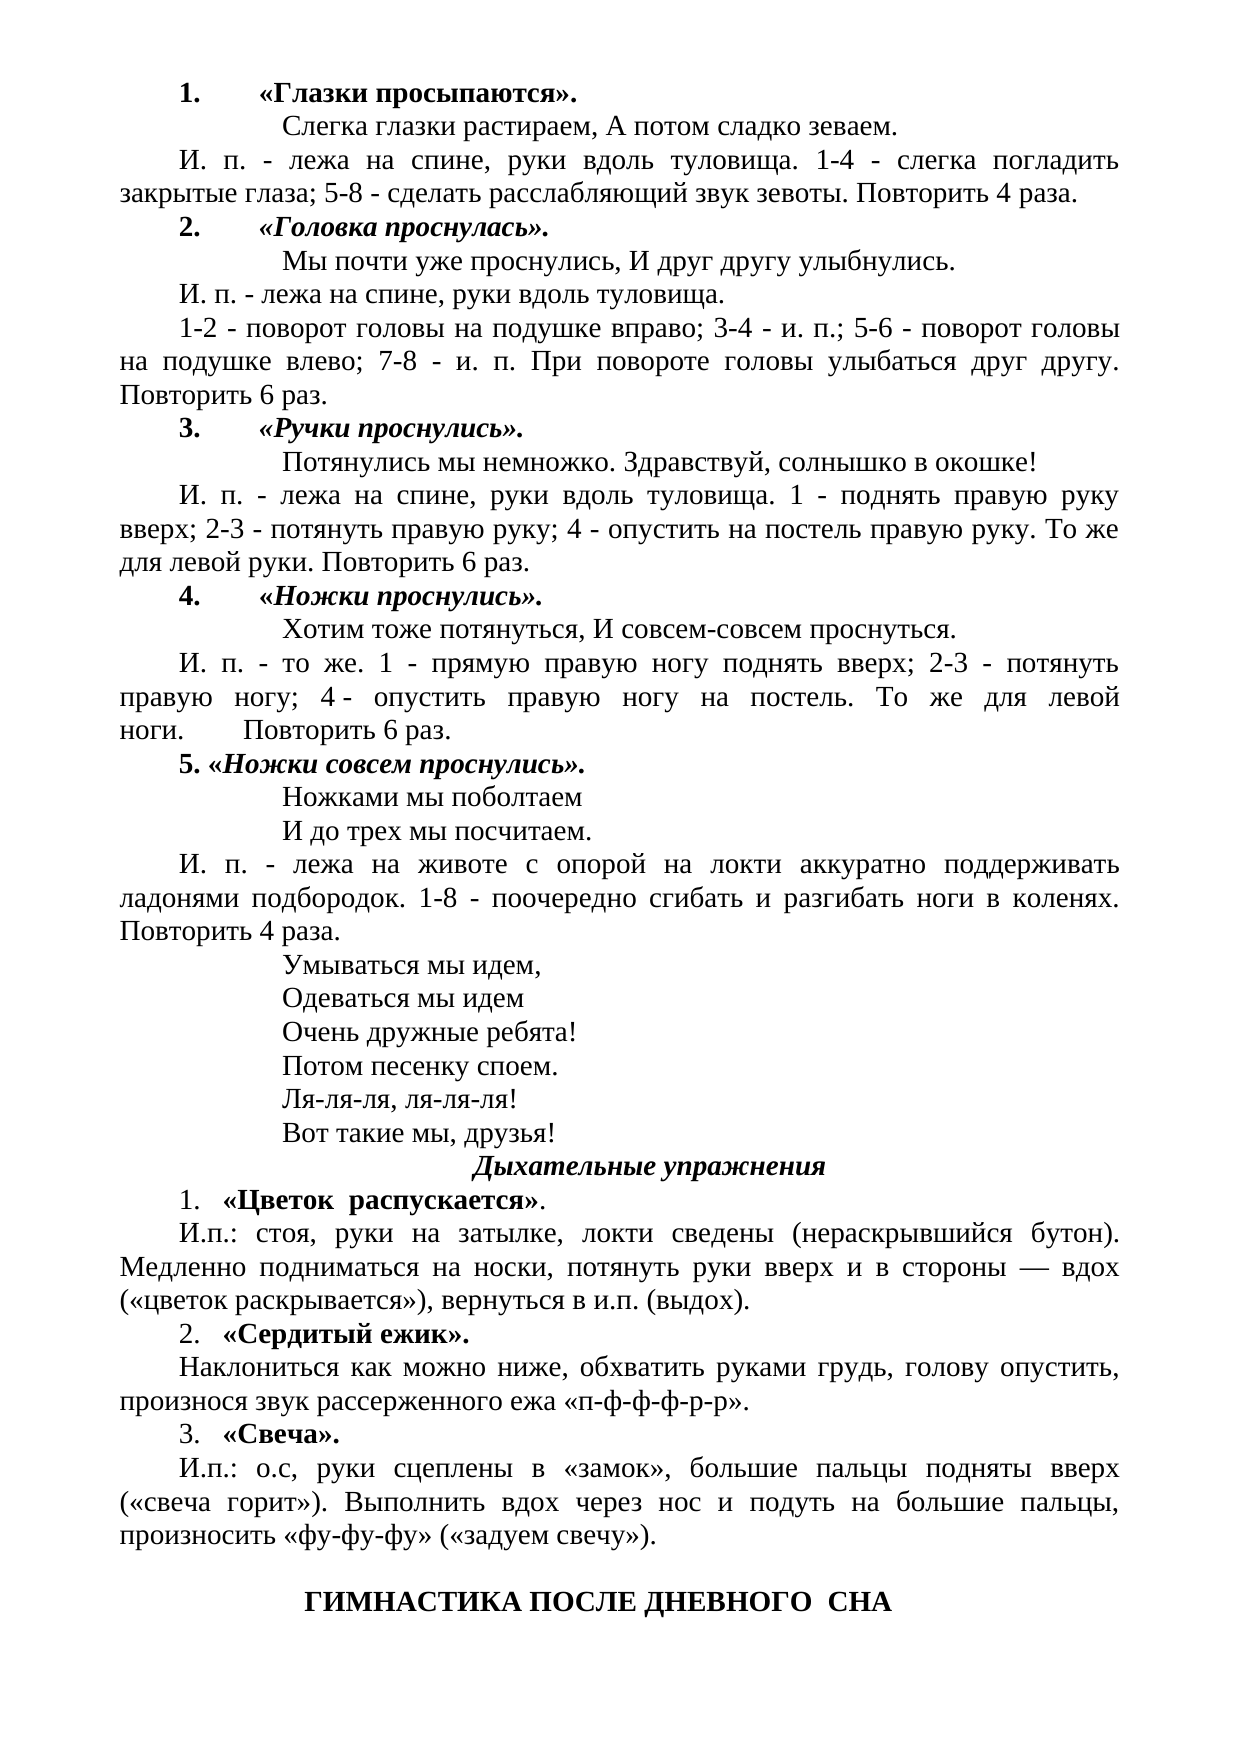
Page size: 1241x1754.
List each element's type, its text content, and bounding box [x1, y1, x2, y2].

text И до трех мы посчитаем. [119, 813, 1121, 846]
text И. п. - лежа на спине, руки вдоль туловища. 1-4 - слегка погладить закрытые глаза; 5-8 - сделать расслабляющий звук зевоты. Повторить 4 раза. [119, 142, 1121, 209]
text Дыхательные упражнения [119, 1148, 1121, 1182]
text Вот такие мы, друзья! [119, 1115, 1121, 1148]
text 1. «Глазки просыпаются». [119, 75, 1121, 108]
text 1-2 - поворот головы на подушке вправо; 3-4 - и. п.; 5-6 - поворот головы на подушке влево; 7-8 - и. п. При повороте головы улыбаться друг другу. Повторить 6 раз. [119, 310, 1121, 410]
text Умываться мы идем, [119, 947, 1121, 981]
text И. п. - то же. 1 - прямую правую ногу поднять вверх; 2-3 - потянуть правую ногу; 4 - опустить правую ногу на постель. То же для левой ноги. Повторить 6 раз. [119, 645, 1121, 746]
text Потянулись мы немножко. Здравствуй, солнышко в окошке! [119, 444, 1121, 477]
text И. п. - лежа на животе с опорой на локти аккуратно поддерживать ладонями подбородок. 1-8 - поочередно сгибать и разгибать ноги в коленях. Повторить 4 раза. [119, 846, 1121, 947]
text Наклониться как можно ниже, обхватить руками грудь, голову опустить, произнося звук рассерженного ежа «п-ф-ф-ф-р-р». [119, 1349, 1121, 1417]
text И. п. - лежа на спине, руки вдоль туловища. [119, 276, 1121, 310]
list «Цветок распускается». [119, 1182, 1121, 1215]
list «Сердитый ежик». [119, 1316, 1121, 1349]
text Мы почти уже проснулись, И друг другу улыбнулись. [119, 243, 1121, 276]
text И. п. - лежа на спине, руки вдоль туловища. 1 - поднять правую руку вверх; 2-3 - потянуть правую руку; 4 - опустить на постель правую руку. То же для левой руки. Повторить 6 раз. [119, 477, 1121, 578]
text И.п.: стоя, руки на затылке, локти сведены (нераскрывшийся бутон). Медленно подниматься на носки, потянуть руки вверх и в стороны — вдох («цветок раскрывается»), вернуться в и.п. (выдох). [119, 1215, 1121, 1316]
text 2. «Головка проснулась». [119, 209, 1121, 243]
text Ножками мы поболтаем [119, 779, 1121, 813]
text Хотим тоже потянуться, И совсем-совсем проснуться. [119, 612, 1121, 645]
text Слегка глазки растираем, А потом сладко зеваем. [119, 108, 1121, 142]
text Ля-ля-ля, ля-ля-ля! [119, 1081, 1121, 1115]
text 4. «Ножки проснулись». [119, 578, 1121, 612]
text И.п.: о.с, руки сцеплены в «замок», большие пальцы подняты вверх («свеча горит»). Выполнить вдох через нос и подуть на большие пальцы, произносить «фу-фу-фу» («задуем свечу»). [119, 1450, 1121, 1551]
text 5. «Ножки совсем проснулись». [119, 746, 1121, 779]
list «Свеча». [119, 1417, 1121, 1450]
text Очень дружные ребята! [119, 1014, 1121, 1048]
text Одеваться мы идем [119, 981, 1121, 1014]
text 3. «Ручки проснулись». [119, 410, 1121, 444]
text ГИМНАСТИКА ПОСЛЕ ДНЕВНОГО СНА [75, 1584, 1121, 1618]
text Потом песенку споем. [119, 1048, 1121, 1081]
